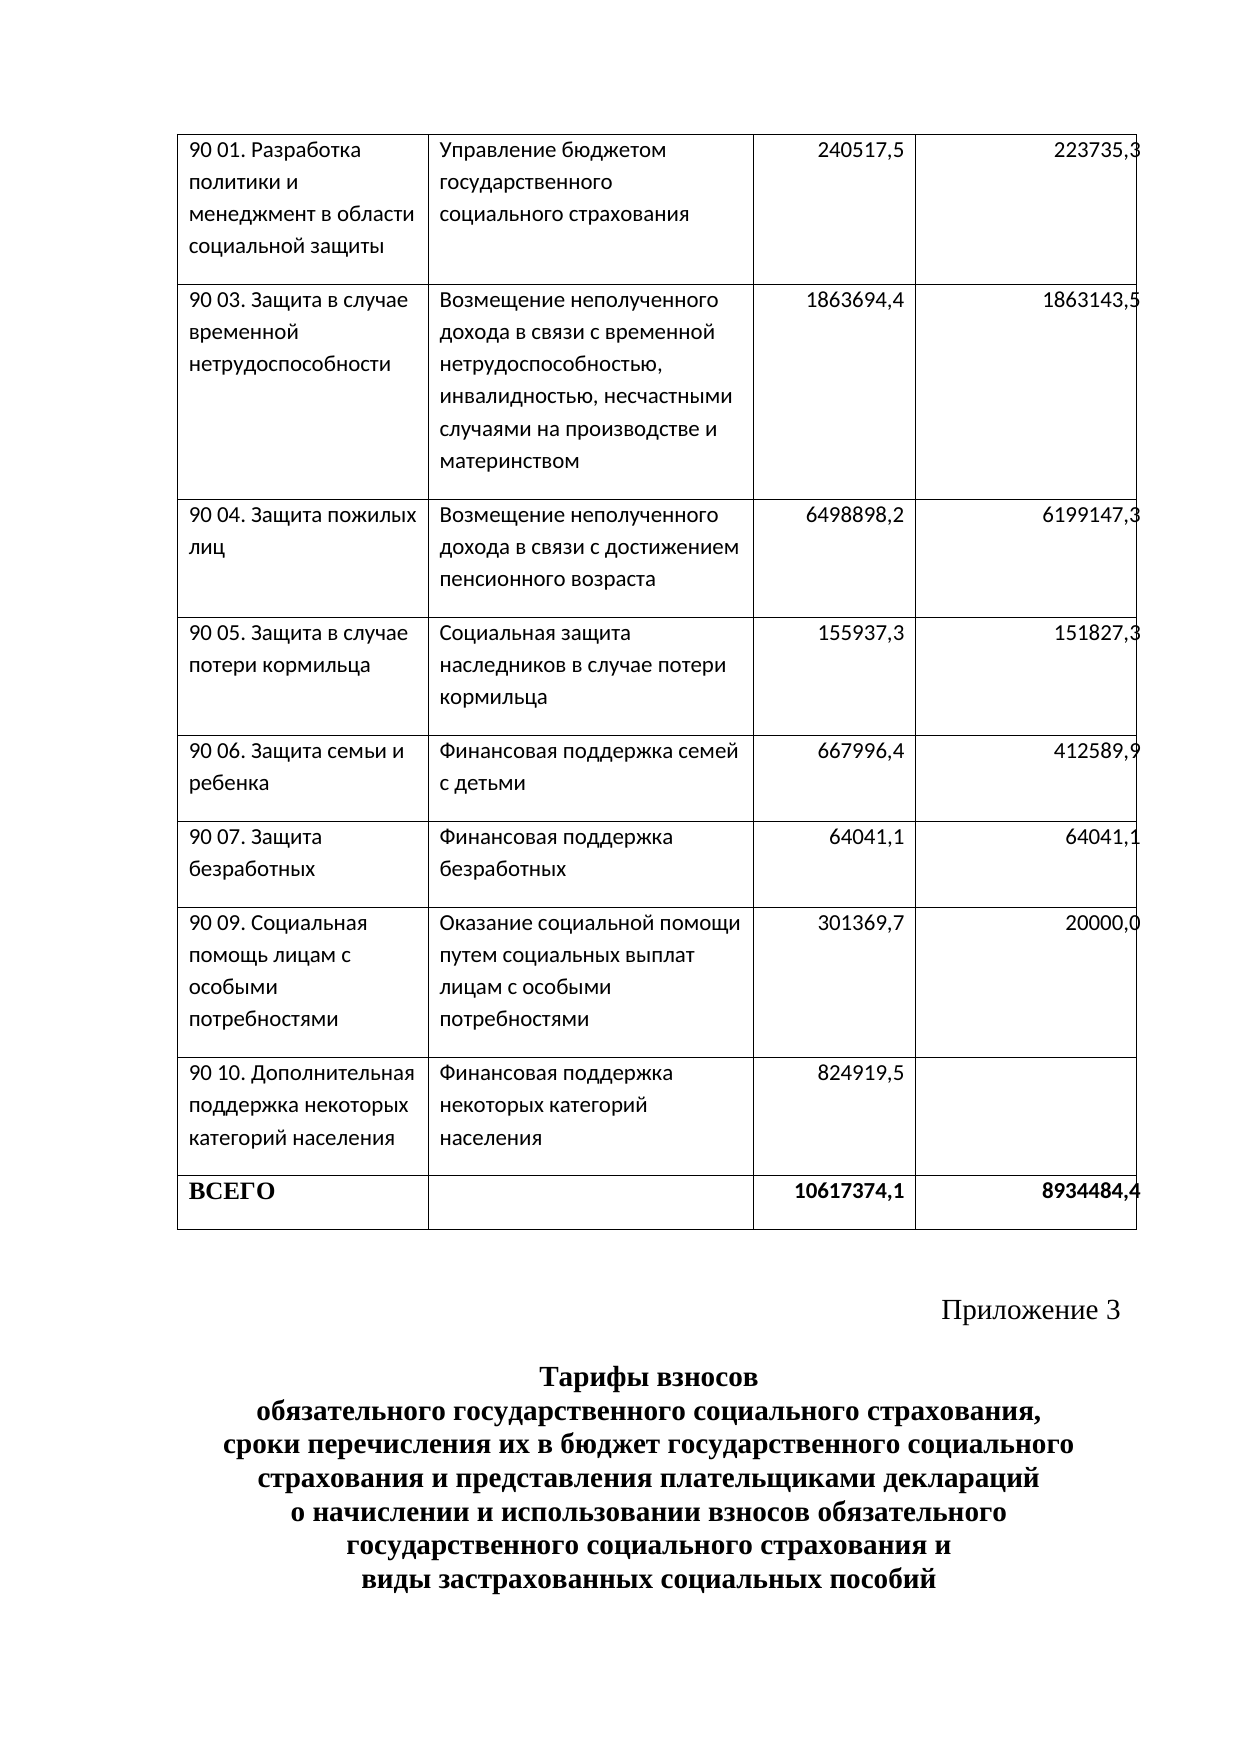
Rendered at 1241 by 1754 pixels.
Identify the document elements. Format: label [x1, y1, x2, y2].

table_cell [162, 118, 1136, 1610]
